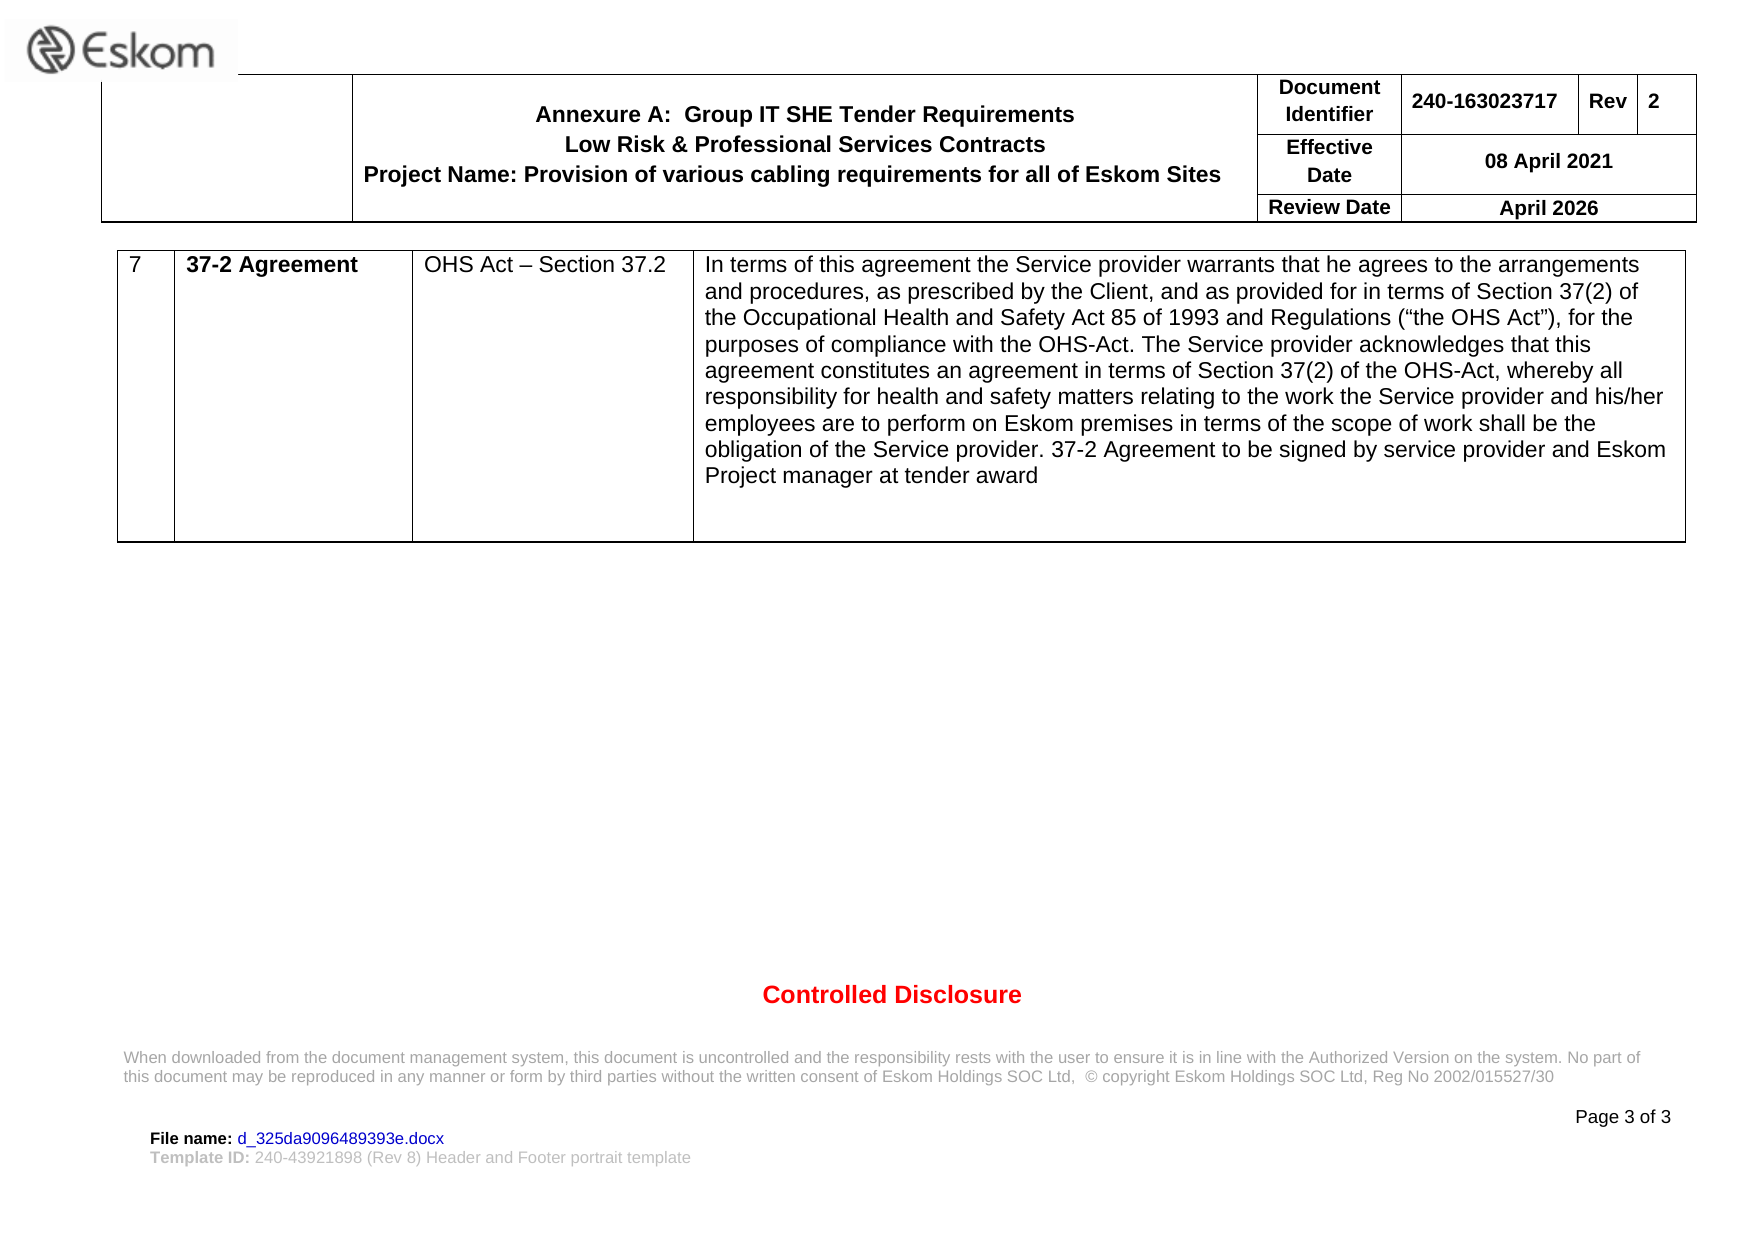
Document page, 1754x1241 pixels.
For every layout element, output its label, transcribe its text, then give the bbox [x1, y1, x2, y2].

table_cell 7 [118, 251, 174, 541]
table_cell 37-2 Agreement [175, 251, 412, 541]
table_cell In terms of this agreement the Service provider warrants that he agrees to the arrangements and procedures, as prescribed by the Client, and as provided for in terms of Section 37(2) of the Occupational Health and Safety Act 85 of 1993 and Regulations (“the OHS Act”), for the purposes of compliance with the OHS-Act. The Service provider acknowledges that this agreement constitutes an agreement in terms of Section 37(2) of the OHS-Act, whereby all responsibility for health and safety matters relating to the work the Service provider and his/her employees are to perform on Eskom premises in terms of the scope of work shall be the obligation of the Service provider. 37-2 Agreement to be signed by service provider and Eskom Project manager at tender award [694, 251, 1685, 541]
table_cell OHS Act – Section 37.2 [413, 251, 693, 541]
